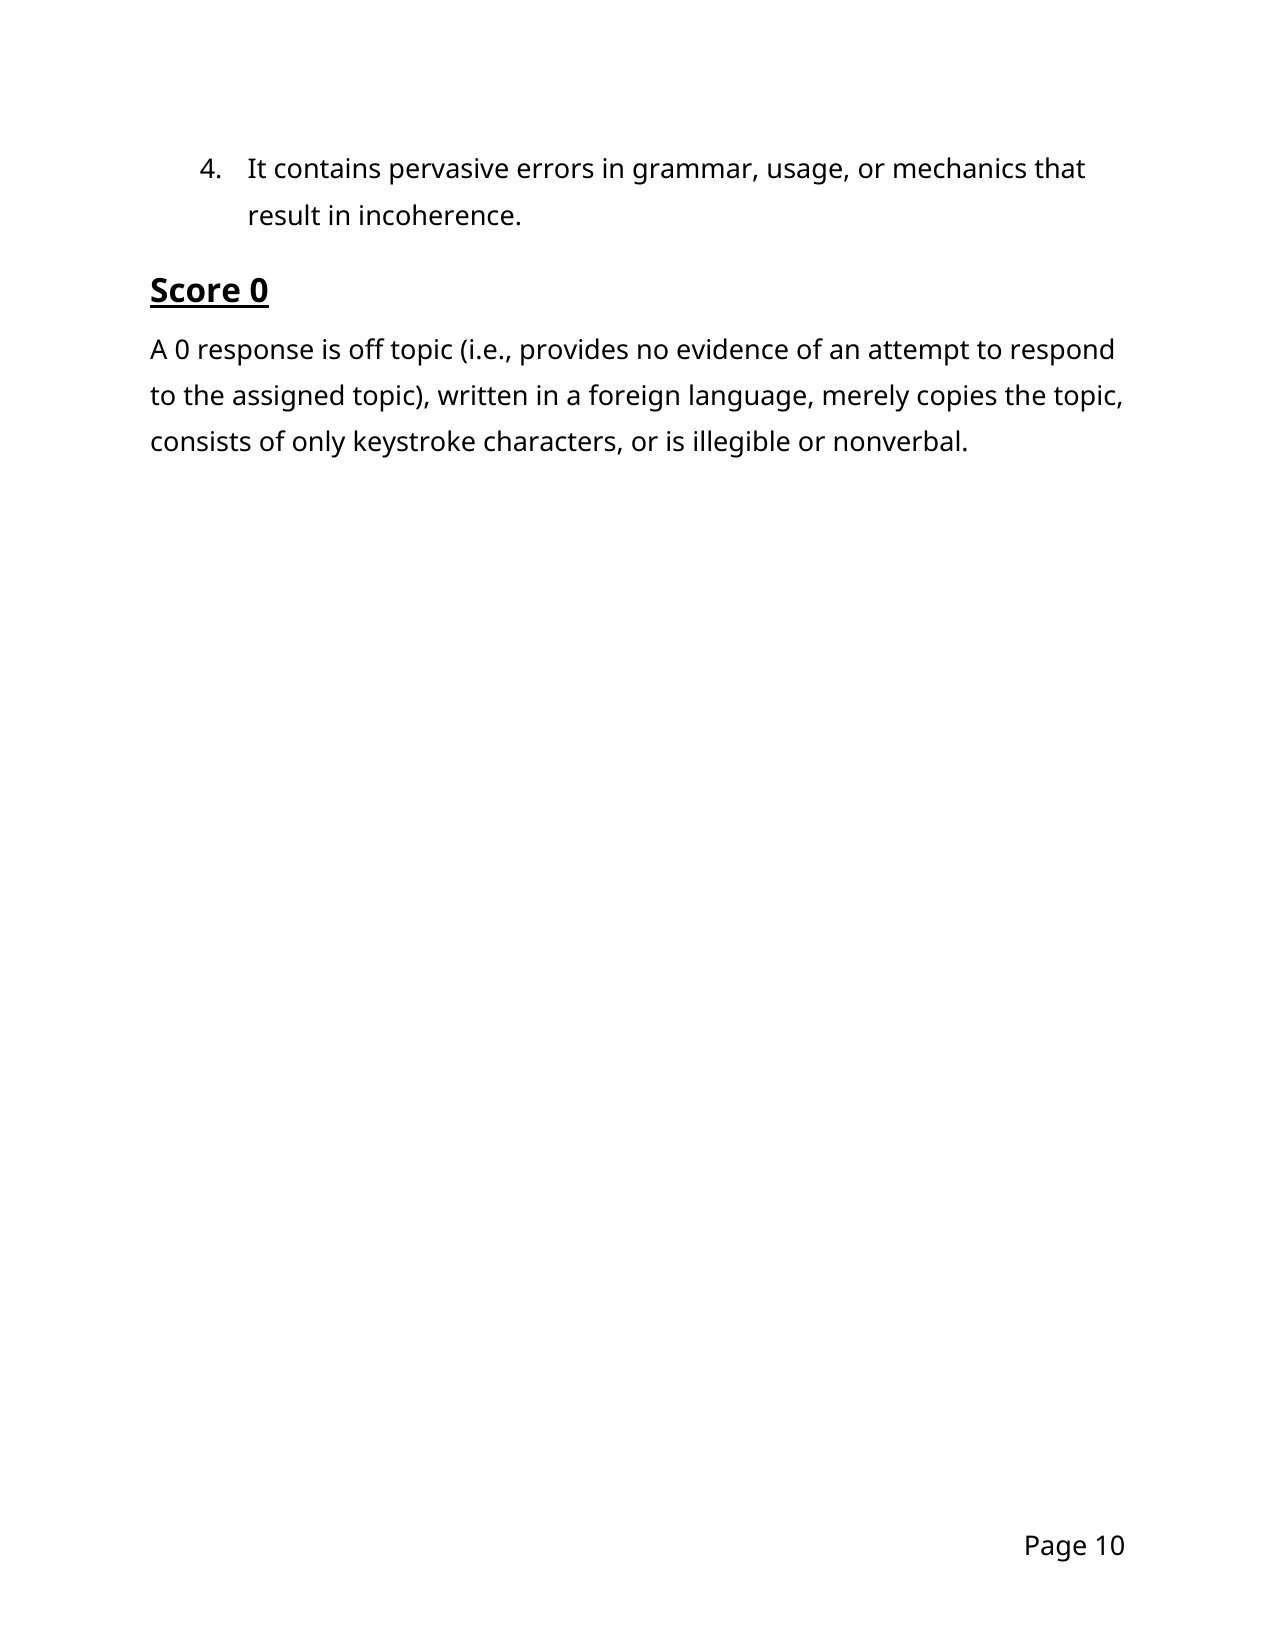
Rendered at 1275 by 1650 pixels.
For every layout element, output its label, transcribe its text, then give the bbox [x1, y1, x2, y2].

text A 0 response is off topic (i.e., provides no evidence of an attempt to respond to the assigned topic), written in a foreign language, merely copies the topic, consists of only keystroke characters, or is illegible or nonverbal. [150, 330, 1125, 459]
list It contains pervasive errors in grammar, usage, or mechanics that result in incoherence. [199, 150, 1125, 233]
subtitle Score 0 [150, 267, 1125, 312]
